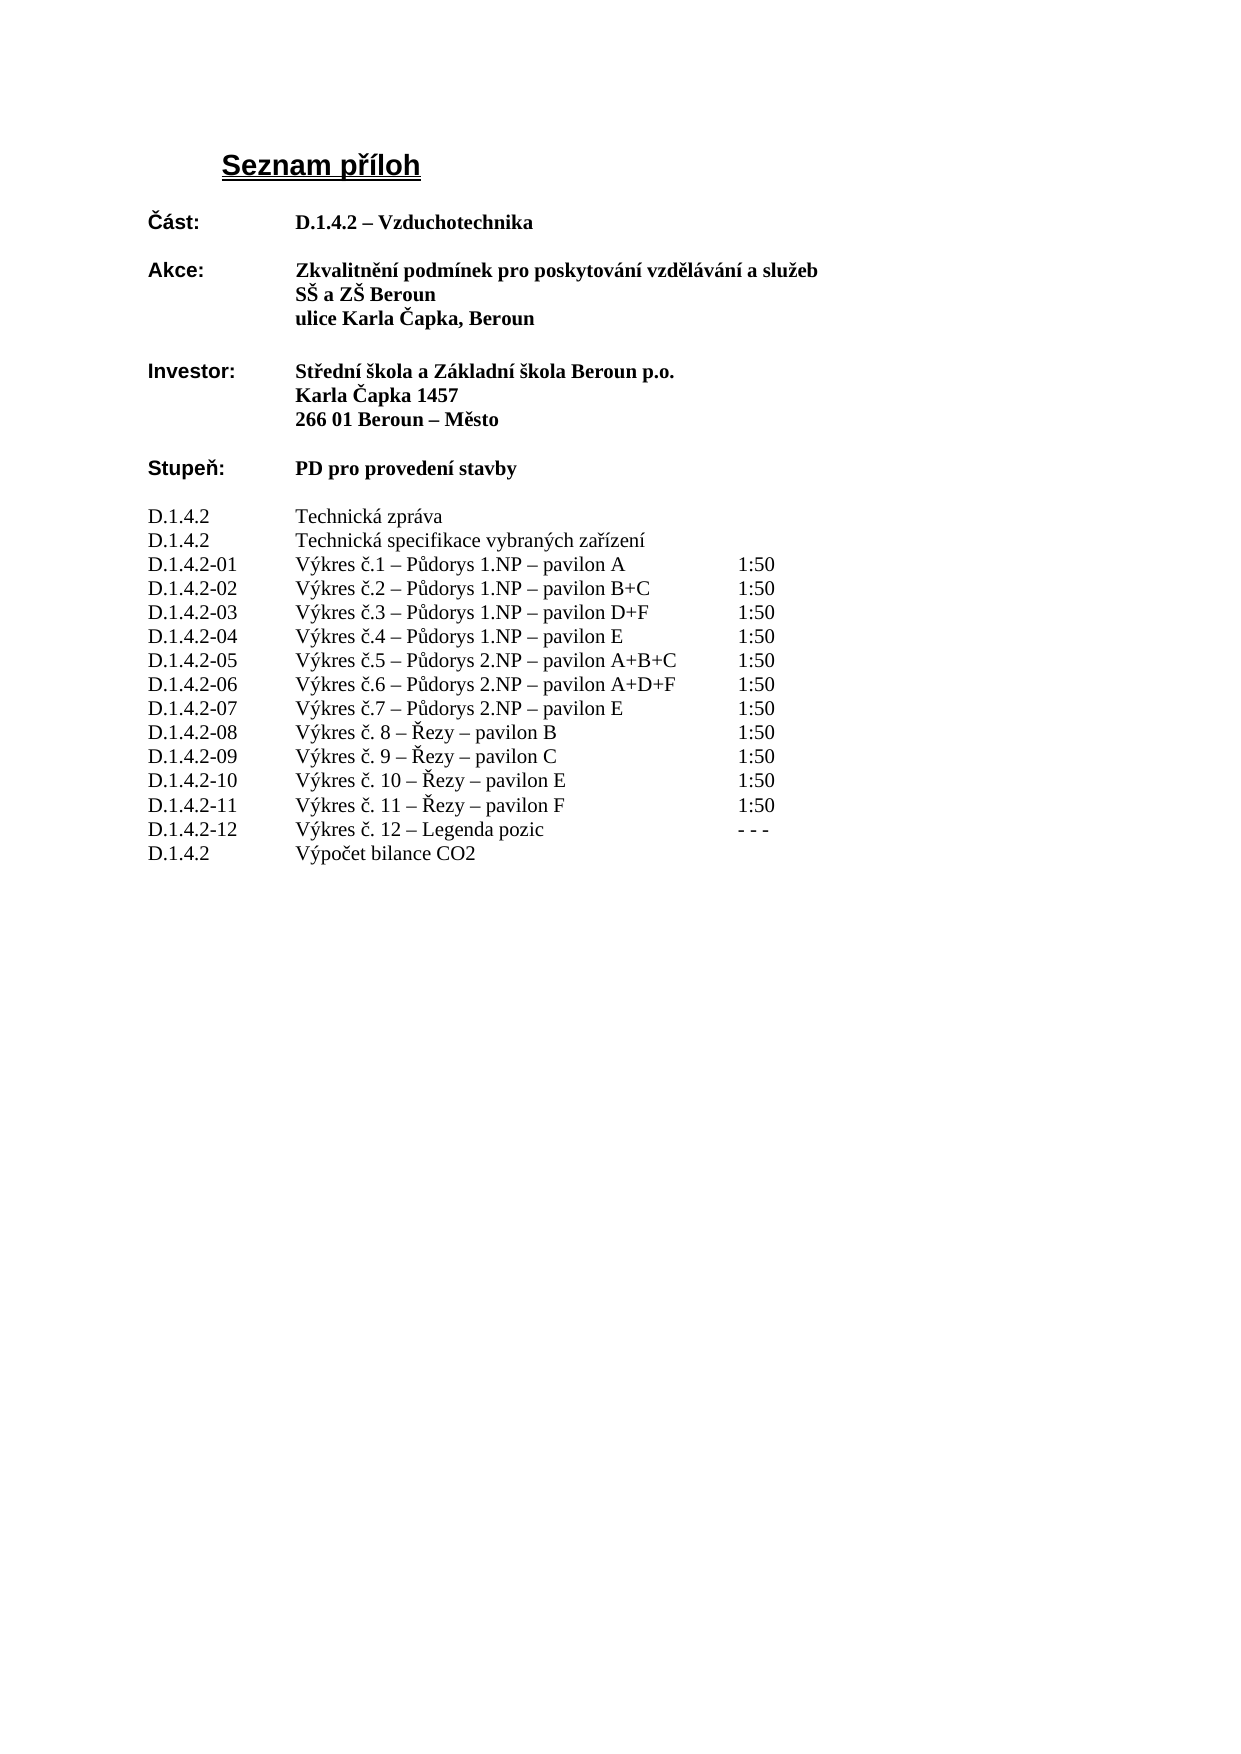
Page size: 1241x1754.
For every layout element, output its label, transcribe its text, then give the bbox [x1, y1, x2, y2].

text D.1.4.2-04 Výkres č.4 – Půdorys 1.NP – pavilon E 1:50 [148, 624, 1093, 648]
text D.1.4.2-09 Výkres č. 9 – Řezy – pavilon C 1:50 [148, 744, 1093, 768]
text D.1.4.2 Technická specifikace vybraných zařízení [148, 528, 1093, 552]
text D.1.4.2 Výpočet bilance CO2 [148, 841, 1093, 865]
text ulice Karla Čapka, Beroun [221, 306, 1093, 330]
text D.1.4.2-10 Výkres č. 10 – Řezy – pavilon E 1:50 [148, 768, 1093, 792]
text Část: D.1.4.2 – Vzduchotechnika [148, 210, 1093, 234]
text SŠ a ZŠ Beroun [221, 282, 1093, 306]
text D.1.4.2 Technická zpráva [148, 504, 1093, 528]
text D.1.4.2-08 Výkres č. 8 – Řezy – pavilon B 1:50 [148, 720, 1093, 744]
text Stupeň: PD pro provedení stavby [148, 456, 1093, 480]
text D.1.4.2-03 Výkres č.3 – Půdorys 1.NP – pavilon D+F 1:50 [148, 600, 1093, 624]
text D.1.4.2-12 Výkres č. 12 – Legenda pozic - - - [148, 817, 1093, 841]
text Karla Čapka 1457 [148, 383, 1093, 407]
text D.1.4.2-07 Výkres č.7 – Půdorys 2.NP – pavilon E 1:50 [148, 696, 1093, 720]
text D.1.4.2-05 Výkres č.5 – Půdorys 2.NP – pavilon A+B+C 1:50 [148, 648, 1093, 672]
text D.1.4.2-01 Výkres č.1 – Půdorys 1.NP – pavilon A 1:50 [148, 552, 1093, 576]
text Akce: Zkvalitnění podmínek pro poskytování vzdělávání a služeb [148, 258, 1093, 282]
text Investor: Střední škola a Základní škola Beroun p.o. [148, 359, 1093, 383]
title Seznam příloh [148, 148, 1093, 181]
text D.1.4.2-06 Výkres č.6 – Půdorys 2.NP – pavilon A+D+F 1:50 [148, 672, 1093, 696]
text D.1.4.2-02 Výkres č.2 – Půdorys 1.NP – pavilon B+C 1:50 [148, 576, 1093, 600]
text D.1.4.2-11 Výkres č. 11 – Řezy – pavilon F 1:50 [148, 792, 1093, 817]
text 266 01 Beroun – Město [148, 407, 1093, 431]
